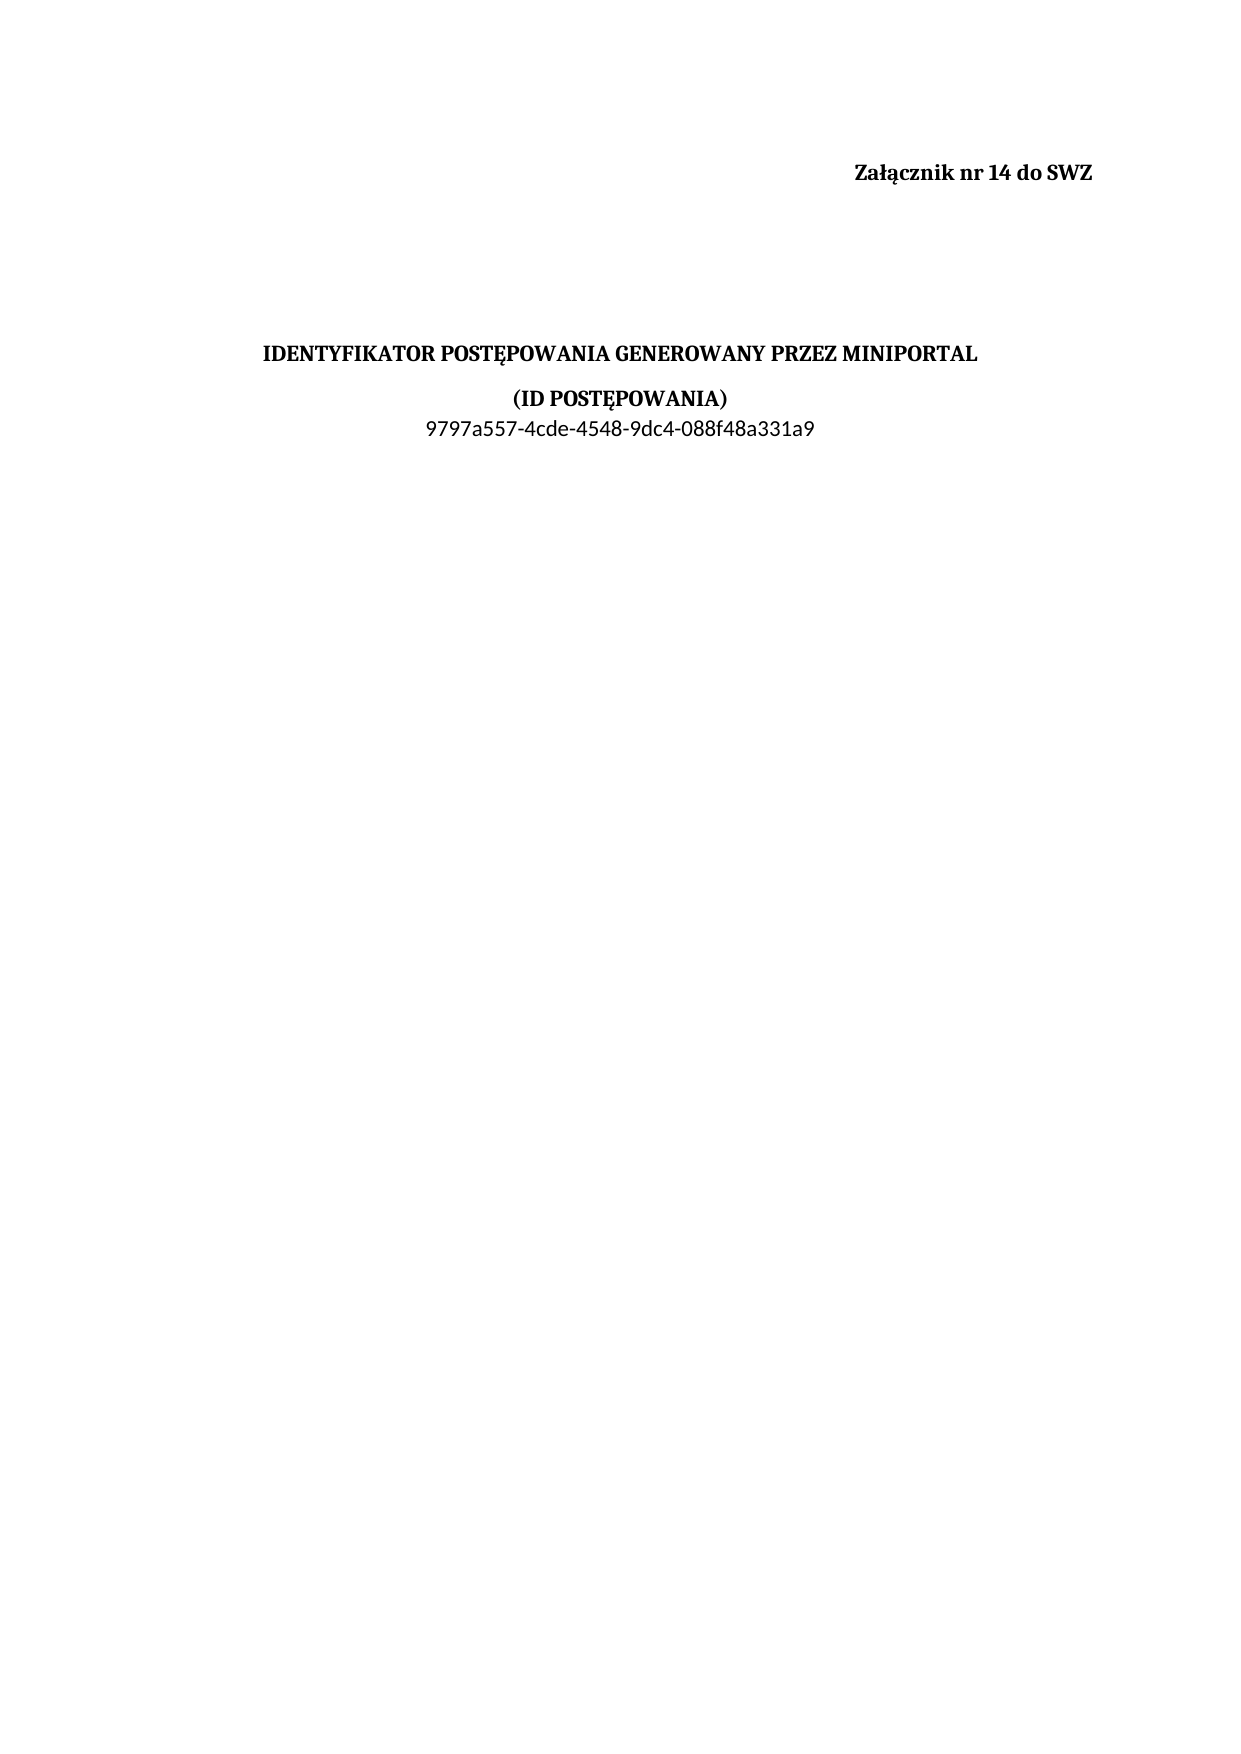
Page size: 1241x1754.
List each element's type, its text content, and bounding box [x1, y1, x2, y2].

text (ID POSTĘPOWANIA) 9797a557-4cde-4548-9dc4-088f48a331a9 [148, 386, 1093, 442]
text Załącznik nr 14 do SWZ [148, 160, 1093, 186]
text IDENTYFIKATOR POSTĘPOWANIA GENEROWANY PRZEZ MINIPORTAL [148, 341, 1093, 367]
